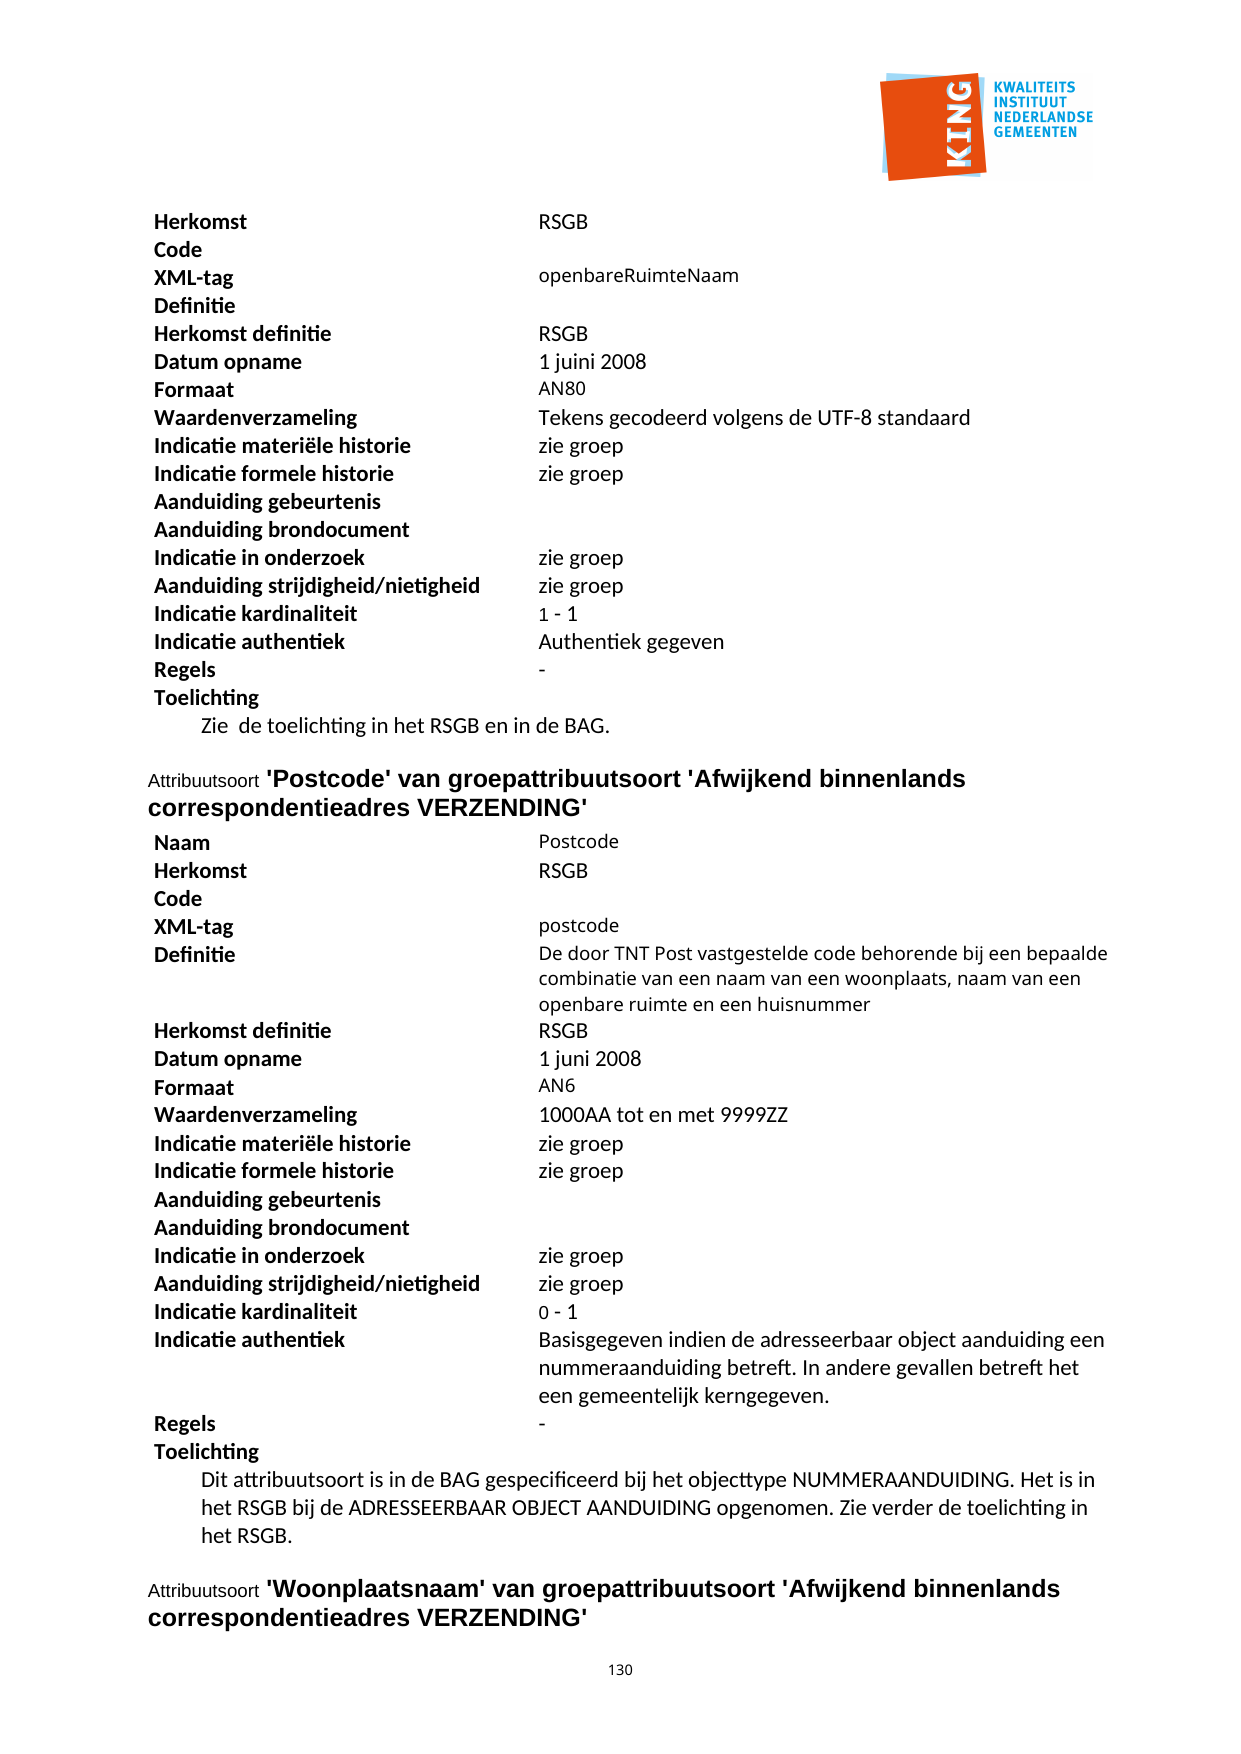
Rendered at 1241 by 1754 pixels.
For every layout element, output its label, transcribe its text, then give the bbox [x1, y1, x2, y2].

text Attribuutsoort 'Woonplaatsnaam' van groepattribuutsoort 'Afwijkend binnenlands correspondentieadres VERZENDING' [148, 1574, 1092, 1631]
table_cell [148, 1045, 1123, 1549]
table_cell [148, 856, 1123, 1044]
text Attribuutsoort 'Postcode' van groepattribuutsoort 'Afwijkend binnenlands correspondentieadres VERZENDING' [148, 764, 1092, 822]
picture [880, 73, 1093, 181]
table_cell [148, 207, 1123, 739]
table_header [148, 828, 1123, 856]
